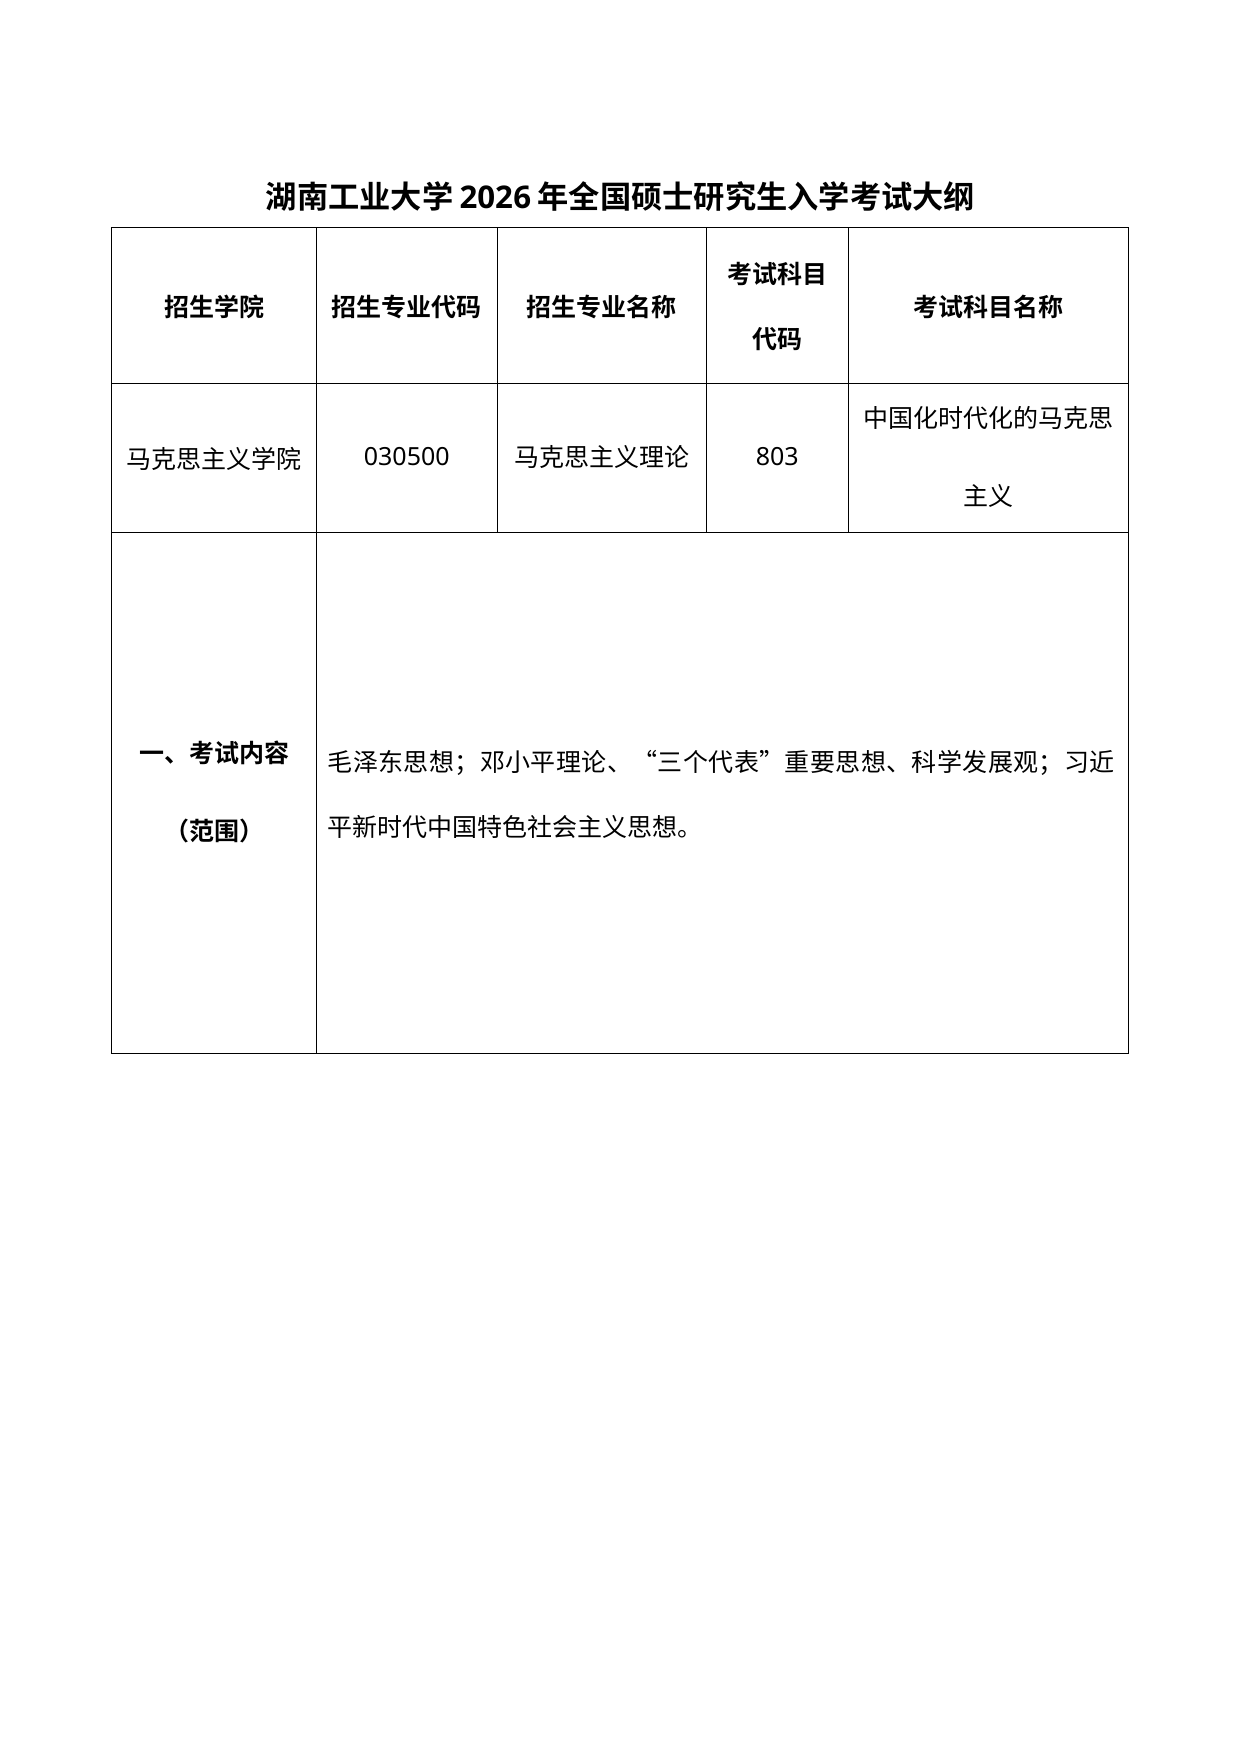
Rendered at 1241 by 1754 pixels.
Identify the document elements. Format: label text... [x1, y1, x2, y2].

text 湖南工业大学2026年全国硕士研究生入学考试大纲 [187, 162, 1053, 227]
table_cell 一、考试内容 （范围） [112, 533, 316, 1053]
table_cell 马克思主义学院 [112, 384, 316, 532]
table_header 招生专业名称 [498, 228, 706, 383]
table_cell 中国化时代化的马克思主义 [849, 384, 1128, 532]
table_header 考试科目代码 [707, 228, 848, 383]
table_cell 030500 [317, 384, 497, 532]
table_cell 803 [707, 384, 848, 532]
table_header 招生学院 [112, 228, 316, 383]
table_cell 马克思主义理论 [498, 384, 706, 532]
table_header 考试科目名称 [849, 228, 1128, 383]
table_cell 毛泽东思想；邓小平理论、“三个代表”重要思想、科学发展观；习近平新时代中国特色社会主义思想。 [317, 533, 1128, 1053]
table_header 招生专业代码 [317, 228, 497, 383]
